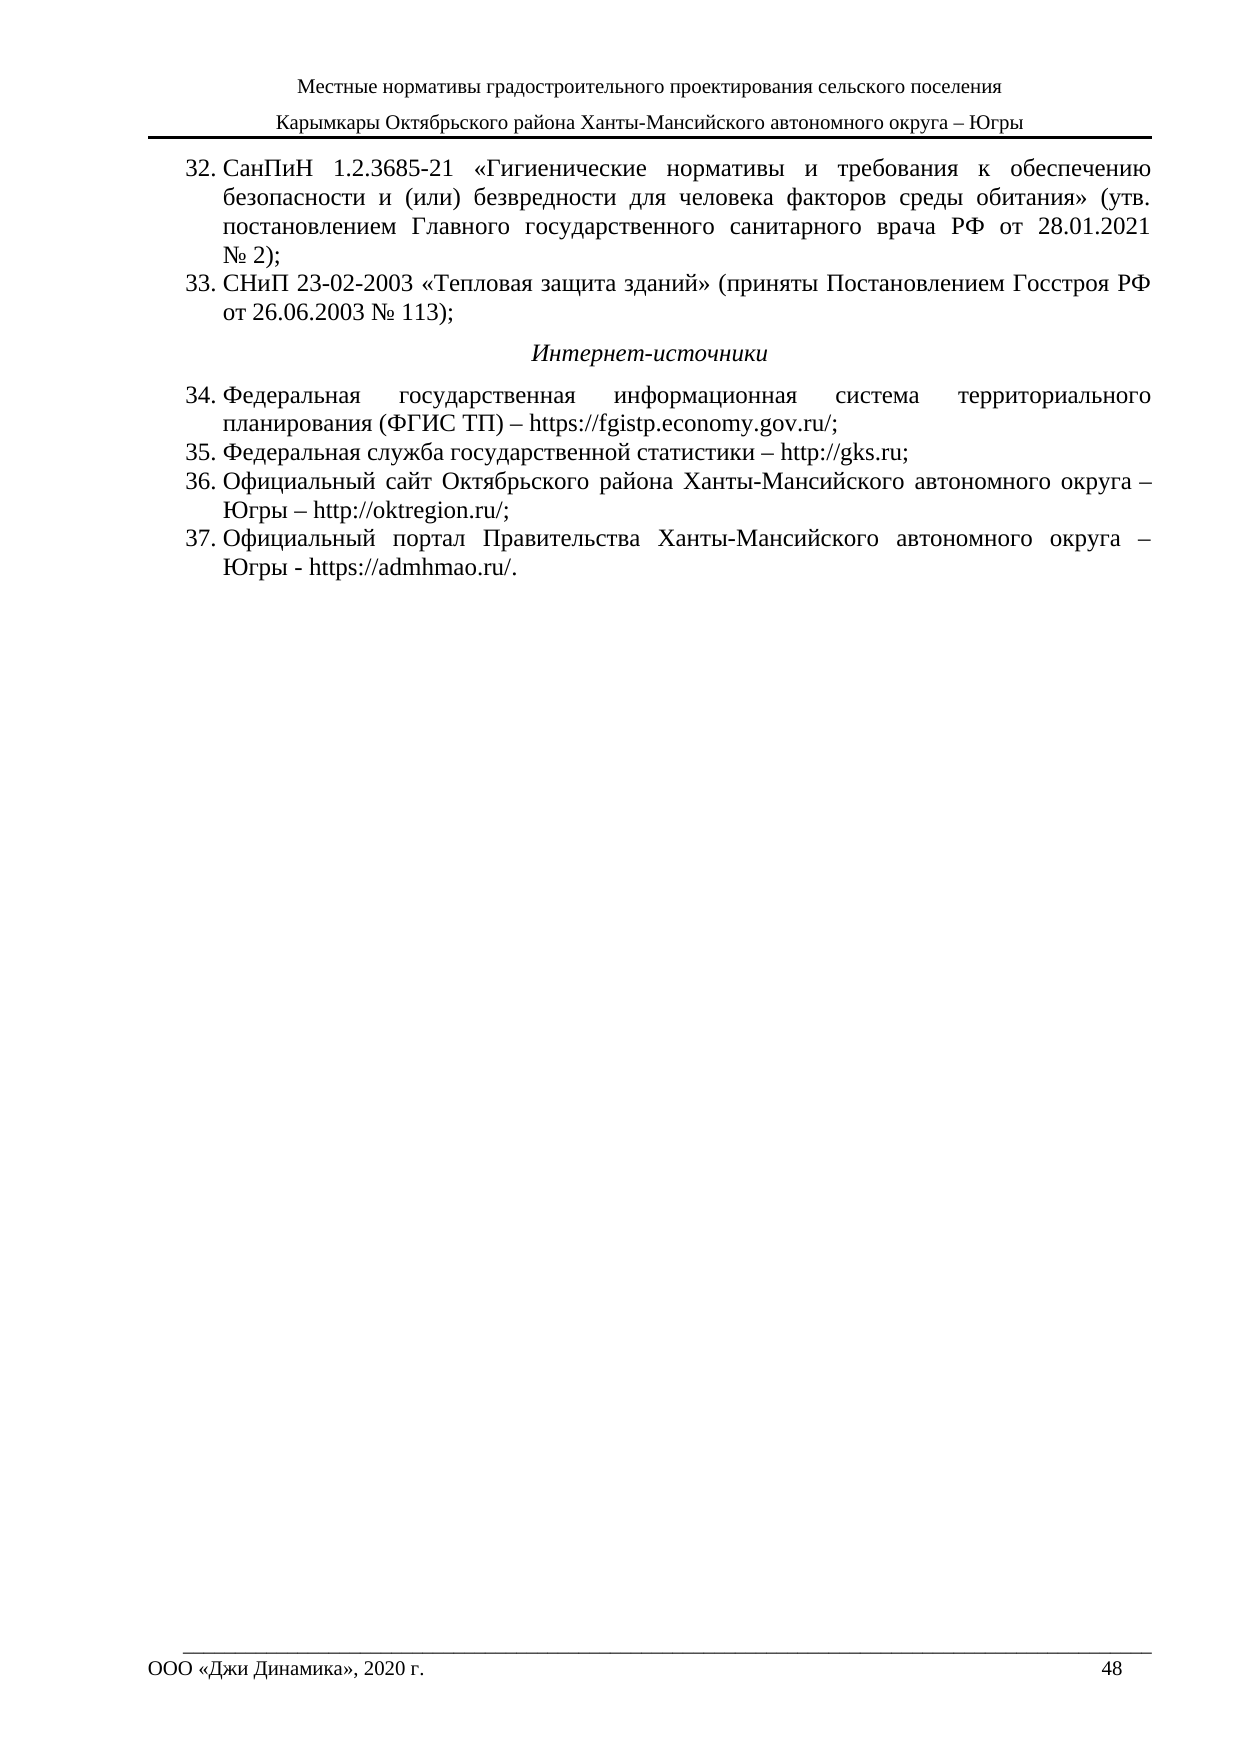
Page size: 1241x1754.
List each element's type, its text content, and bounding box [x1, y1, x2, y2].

list СНиП 23-02-2003 «Тепловая защита зданий» (приняты Постановлением Госстроя РФ от 26.06.2003 № 113); [185, 268, 1152, 326]
text Интернет-источники [148, 338, 1152, 367]
list Федеральная служба государственной статистики – http://gks.ru; [185, 437, 1152, 466]
list Официальный сайт Октябрьского района Ханты-Мансийского автономного округа – Югры – http://oktregion.ru/; [185, 466, 1152, 523]
list Официальный портал Правительства Ханты-Мансийского автономного округа – Югры - https://admhmao.ru/. [185, 523, 1152, 581]
list Федеральная государственная информационная система территориального планирования (ФГИС ТП) – https://fgistp.economy.gov.ru/; [185, 380, 1152, 437]
list СанПиН 1.2.3685-21 «Гигиенические нормативы и требования к обеспечению безопасности и (или) безвредности для человека факторов среды обитания» (утв. постановлением Главного государственного санитарного врача РФ от 28.01.2021 № 2); [185, 153, 1152, 268]
